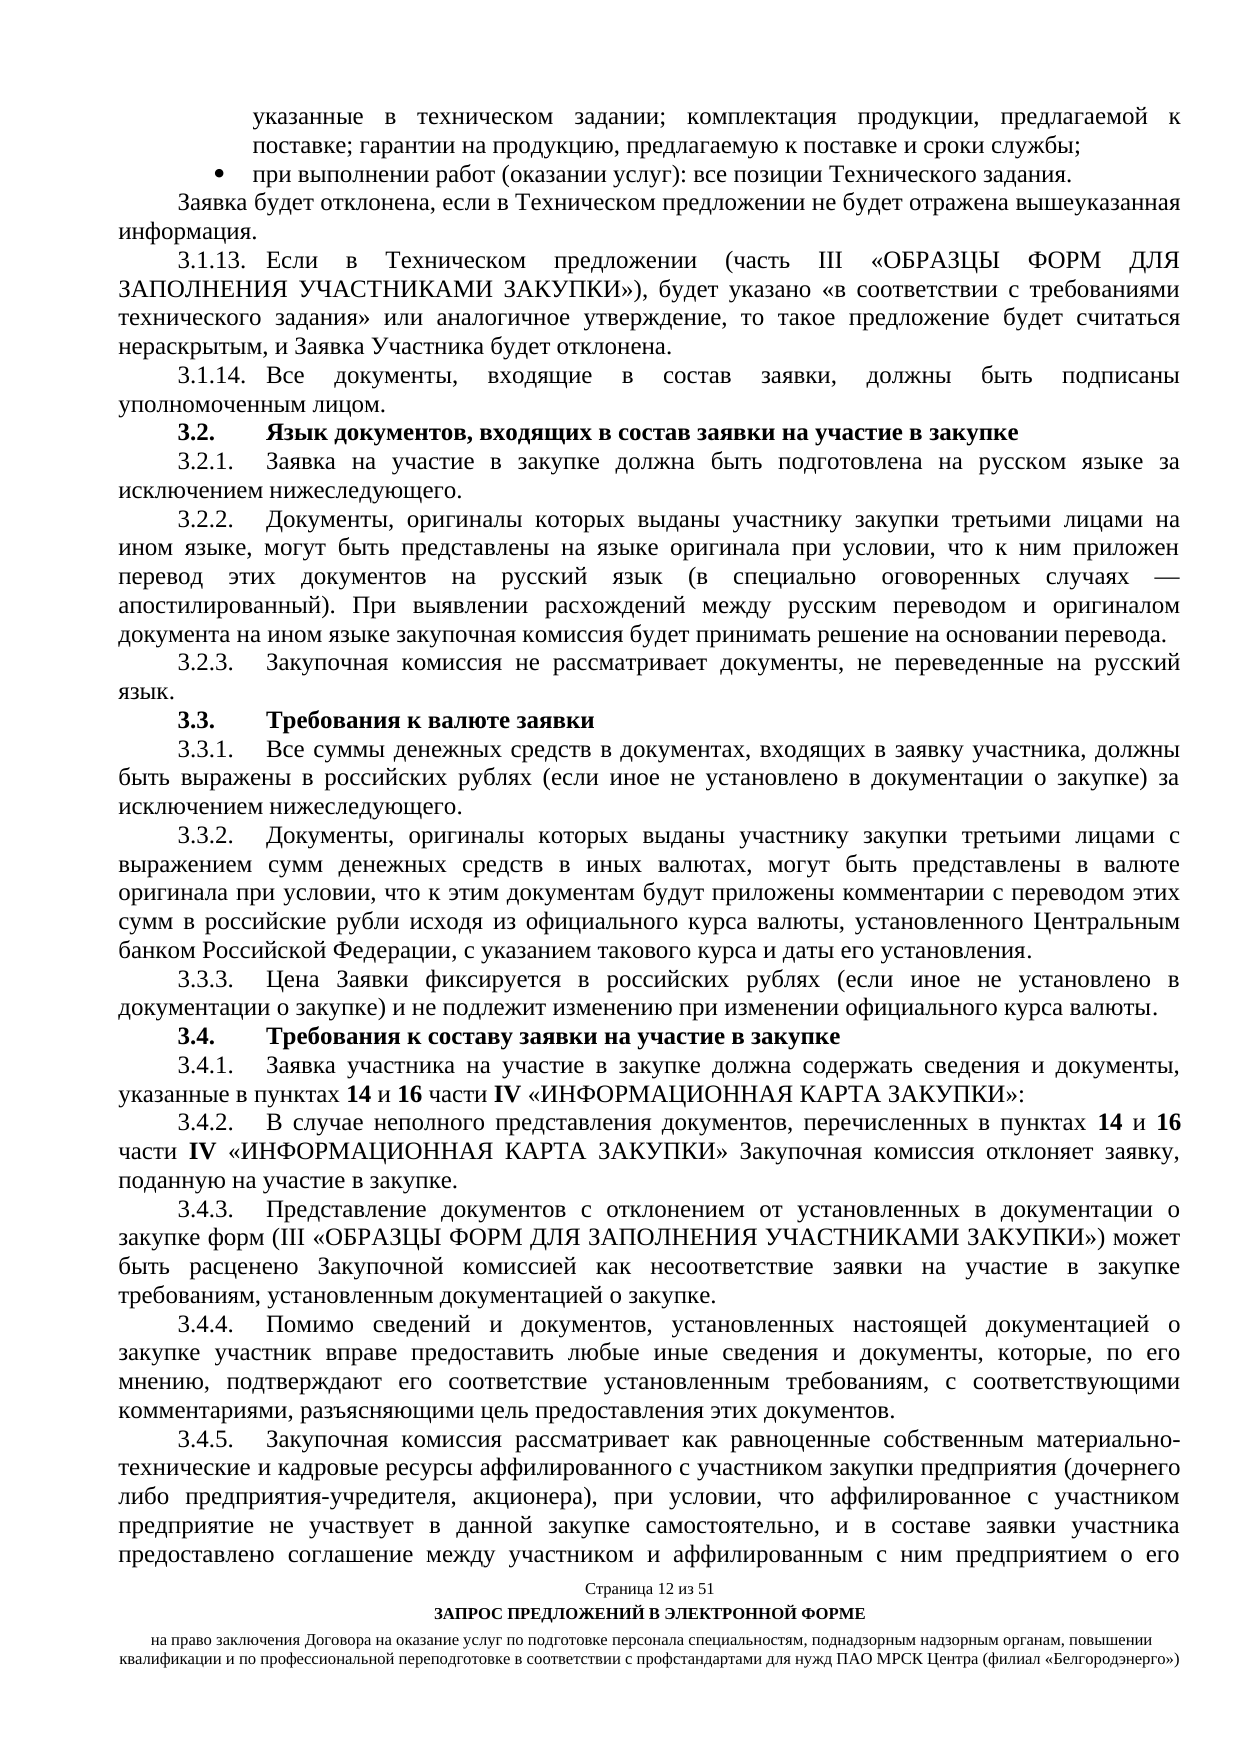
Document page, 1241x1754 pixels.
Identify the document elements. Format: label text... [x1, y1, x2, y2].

subtitle Все документы, входящие в состав заявки, должны быть подписаны уполномоченным лицом. [118, 360, 1181, 417]
subtitle Документы, оригиналы которых выданы участнику закупки третьими лицами на ином языке, могут быть представлены на языке оригинала при условии, что к ним приложен перевод этих документов на русский язык (в специально оговоренных случаях — апостилированный). При выявлении расхождений между русским переводом и оригиналом документа на ином языке закупочная комиссия будет принимать решение на основании перевода. [118, 504, 1181, 647]
subtitle В случае неполного представления документов, перечисленных в пунктах 14 и 16 части IV «ИНФОРМАЦИОННАЯ КАРТА ЗАКУПКИ» Закупочная комиссия отклоняет заявку, поданную на участие в закупке. [118, 1107, 1181, 1194]
subtitle Документы, оригиналы которых выданы участнику закупки третьими лицами с выражением сумм денежных средств в иных валютах, могут быть представлены в валюте оригинала при условии, что к этим документам будут приложены комментарии с переводом этих сумм в российские рубли исходя из официального курса валюты, установленного Центральным банком Российской Федерации, с указанием такового курса и даты его установления. [118, 820, 1181, 964]
subtitle Помимо сведений и документов, установленных настоящей документацией о закупке участник вправе предоставить любые иные сведения и документы, которые, по его мнению, подтверждают его соответствие установленным требованиям, с соответствующими комментариями, разъясняющими цель предоставления этих документов. [118, 1309, 1181, 1424]
subtitle Заявка на участие в закупке должна быть подготовлена на русском языке за исключением нижеследующего. [118, 446, 1181, 504]
subtitle Все суммы денежных средств в документах, входящих в заявку участника, должны быть выражены в российских рублях (если иное не установлено в документации о закупке) за исключением нижеследующего. [118, 734, 1181, 820]
subtitle Представление документов с отклонением от установленных в документации о закупке форм (III «ОБРАЗЦЫ ФОРМ ДЛЯ ЗАПОЛНЕНИЯ УЧАСТНИКАМИ ЗАКУПКИ») может быть расценено Закупочной комиссией как несоответствие заявки на участие в закупке требованиям, установленным документацией о закупке. [118, 1194, 1181, 1309]
subtitle Закупочная комиссия не рассматривает документы, не переведенные на русский язык. [118, 647, 1181, 705]
subtitle Заявка будет отклонена, если в Техническом предложении не будет отражена вышеуказанная информация. [118, 187, 1181, 245]
subtitle Заявка участника на участие в закупке должна содержать сведения и документы, указанные в пунктах 14 и 16 части IV «ИНФОРМАЦИОННАЯ КАРТА ЗАКУПКИ»: [118, 1050, 1181, 1107]
subtitle Требования к валюте заявки [118, 705, 1181, 734]
subtitle при выполнении работ (оказании услуг): все позиции Технического задания. [215, 159, 1181, 187]
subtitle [118, 1424, 1181, 1567]
subtitle Требования к составу заявки на участие в закупке [118, 1021, 1181, 1050]
subtitle Язык документов, входящих в состав заявки на участие в закупке [118, 417, 1181, 446]
subtitle Цена Заявки фиксируется в российских рублях (если иное не установлено в документации о закупке) и не подлежит изменению при изменении официального курса валюты. [118, 964, 1181, 1021]
subtitle Если в Техническом предложении (часть III «ОБРАЗЦЫ ФОРМ ДЛЯ ЗАПОЛНЕНИЯ УЧАСТНИКАМИ ЗАКУПКИ»), будет указано «в соответствии с требованиями технического задания» или аналогичное утверждение, то такое предложение будет считаться нераскрытым, и Заявка Участника будет отклонена. [118, 245, 1181, 360]
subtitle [215, 101, 1181, 159]
